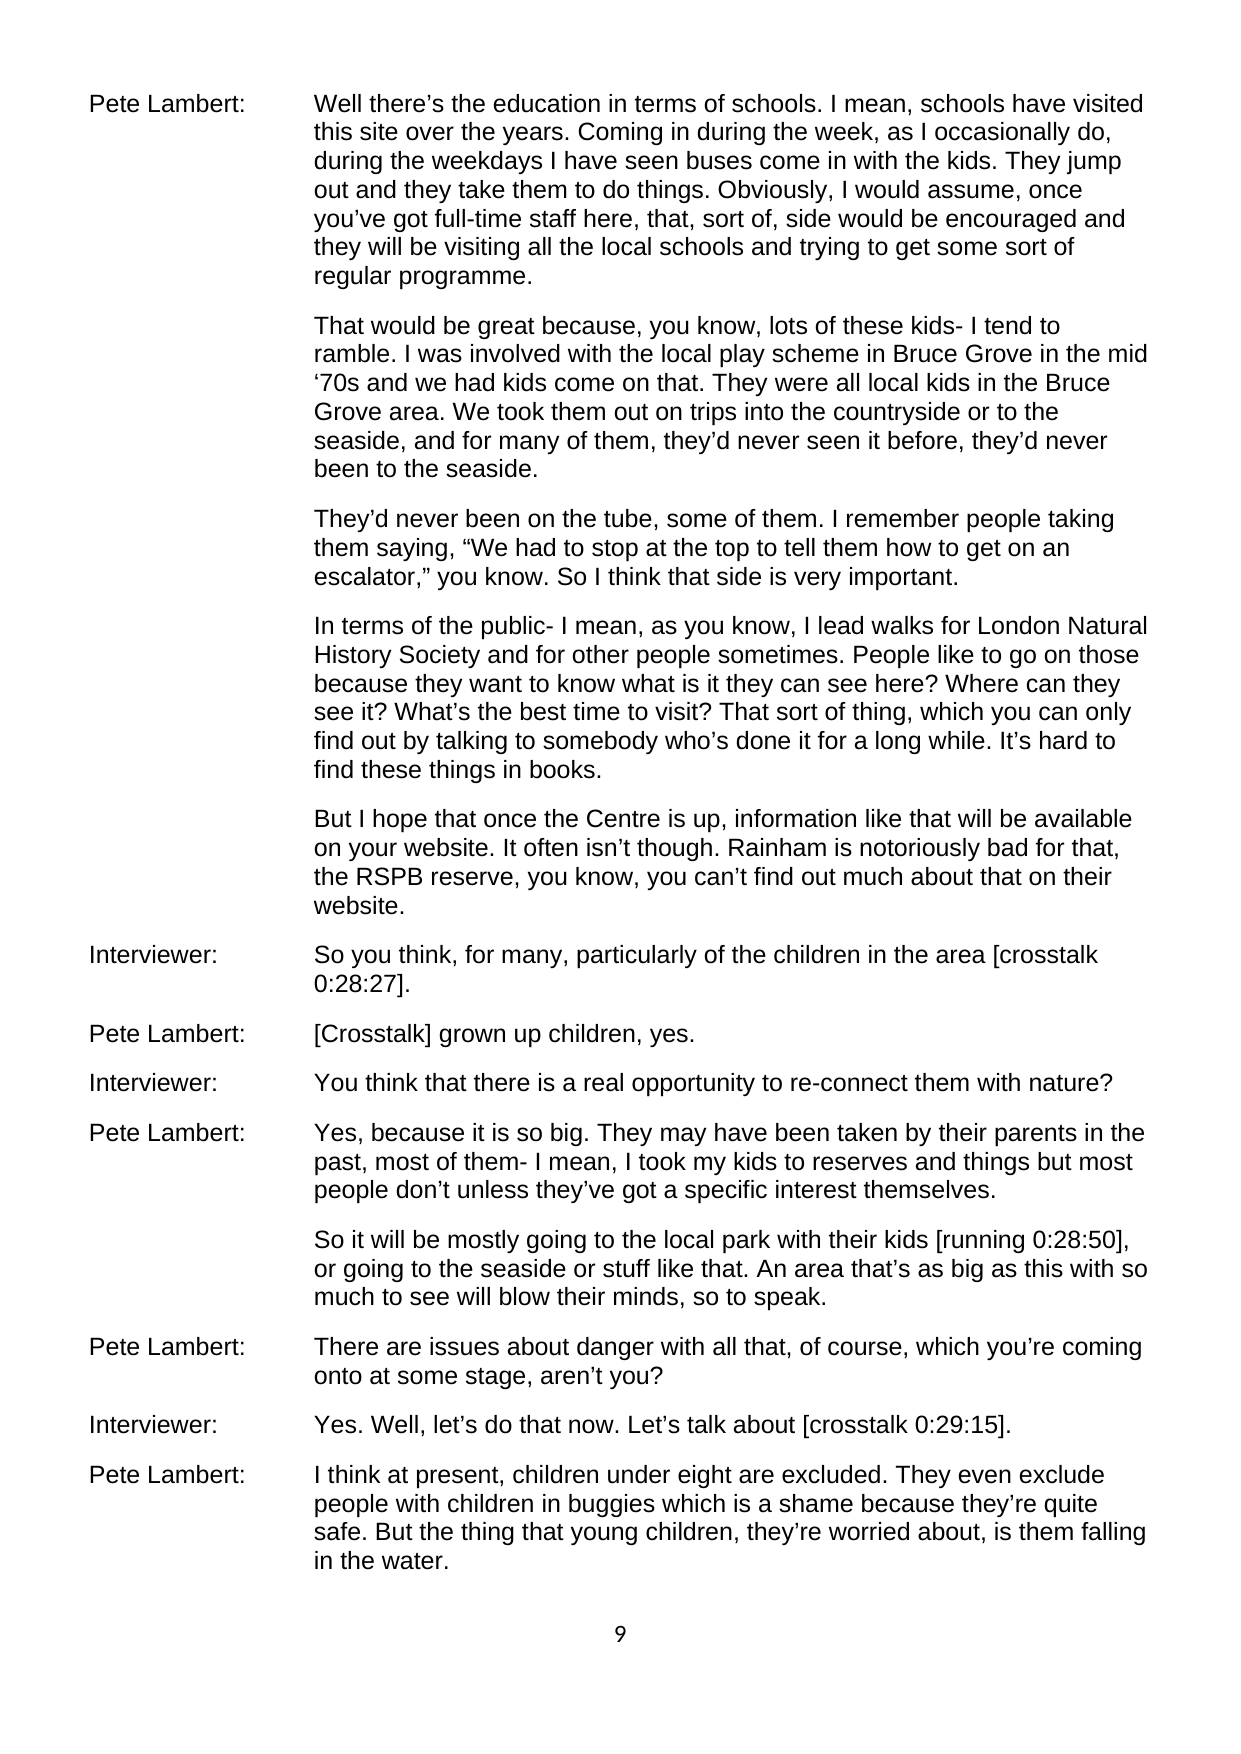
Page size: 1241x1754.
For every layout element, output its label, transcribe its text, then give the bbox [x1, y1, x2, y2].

text Pete Lambert: Well there’s the education in terms of schools. I mean, schools have visited this site over the years. Coming in during the week, as I occasionally do, during the weekdays I have seen buses come in with the kids. They jump out and they take them to do things. Obviously, I would assume, once you’ve got full-time staff here, that, sort of, side would be encouraged and they will be visiting all the local schools and trying to get some sort of regular programme. [89, 89, 1152, 290]
text So it will be mostly going to the local park with their kids [running 0:28:50], or going to the seaside or stuff like that. An area that’s as big as this with so much to see will blow their minds, so to speak. [314, 1225, 1152, 1311]
text Interviewer: You think that there is a real opportunity to re-connect them with nature? [89, 1068, 1152, 1097]
text They’d never been on the tube, some of them. I remember people taking them saying, “We had to stop at the top to tell them how to get on an escalator,” you know. So I think that side is very important. [314, 504, 1152, 590]
text Pete Lambert: Yes, because it is so big. They may have been taken by their parents in the past, most of them- I mean, I took my kids to reserves and things but most people don’t unless they’ve got a specific interest themselves. [89, 1118, 1152, 1204]
text But I hope that once the Centre is up, information like that will be available on your website. It often isn’t though. Rainham is notoriously bad for that, the RSPB reserve, you know, you can’t find out much about that on their website. [314, 804, 1152, 919]
text Pete Lambert: There are issues about danger with all that, of course, which you’re coming onto at some stage, aren’t you? [89, 1332, 1152, 1389]
text Pete Lambert: [Crosstalk] grown up children, yes. [89, 1019, 1152, 1047]
text That would be great because, you know, lots of these kids- I tend to ramble. I was involved with the local play scheme in Bruce Grove in the mid ‘70s and we had kids come on that. They were all local kids in the Bruce Grove area. We took them out on trips into the countryside or to the seaside, and for many of them, they’d never seen it before, they’d never been to the seaside. [314, 311, 1152, 483]
text In terms of the public- I mean, as you know, I lead walks for London Natural History Society and for other people sometimes. People like to go on those because they want to know what is it they can see here? Where can they see it? What’s the best time to visit? That sort of thing, which you can only find out by talking to somebody who’s done it for a long while. It’s hard to find these things in books. [314, 611, 1152, 784]
text Pete Lambert: I think at present, children under eight are excluded. They even exclude people with children in buggies which is a shame because they’re quite safe. But the thing that young children, they’re worried about, is them falling in the water. [89, 1460, 1152, 1575]
text Interviewer: Yes. Well, let’s do that now. Let’s talk about [crosstalk 0:29:15]. [89, 1410, 1152, 1439]
text Interviewer: So you think, for many, particularly of the children in the area [crosstalk 0:28:27]. [89, 940, 1152, 998]
